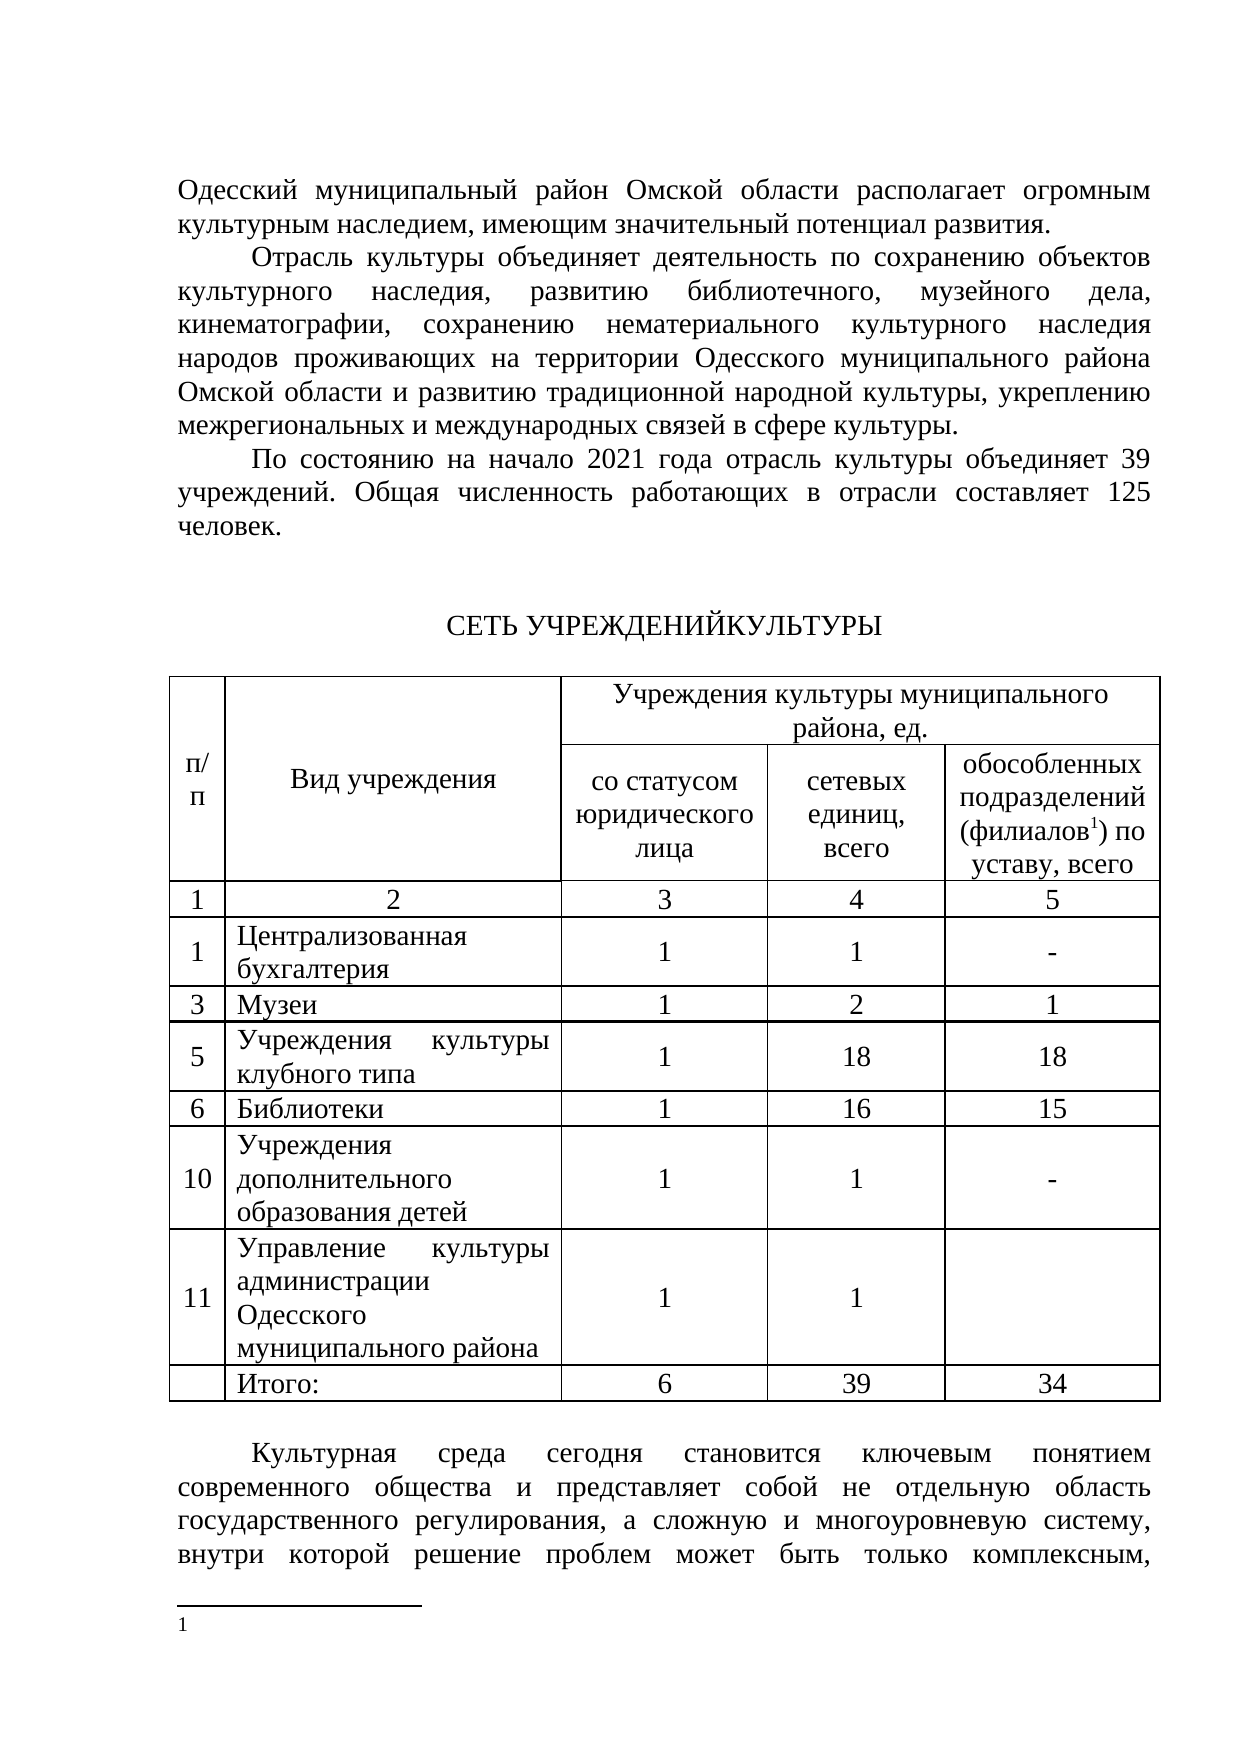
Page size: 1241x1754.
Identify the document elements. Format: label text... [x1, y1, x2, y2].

table_cell 2 [768, 987, 944, 1020]
table_cell 18 [768, 1023, 944, 1089]
table_cell 1 [768, 1127, 944, 1228]
table_cell 10 [170, 1127, 224, 1228]
table_cell 1 [562, 1092, 767, 1125]
table_cell 15 [946, 1092, 1159, 1125]
table_cell Итого: [226, 1366, 561, 1400]
table_cell [946, 1230, 1159, 1364]
table_cell - [946, 918, 1159, 985]
table_cell 1 [170, 918, 224, 985]
table_cell Учреждения дополнительного образования детей [226, 1127, 561, 1228]
table_cell 16 [768, 1092, 944, 1125]
table_cell сетевых единиц, всего [768, 745, 944, 880]
table_cell 34 [946, 1366, 1159, 1400]
table_cell Библиотеки [226, 1092, 561, 1125]
table_cell 1 [562, 1230, 767, 1364]
table_cell 1 [768, 918, 944, 985]
table_cell 11 [170, 1230, 224, 1364]
table_cell 1 [562, 1023, 767, 1089]
text По состоянию на начало 2021 года отрасль культуры объединяет 39 учреждений. Общая численность работающих в отрасли составляет 125 человек. [177, 441, 1152, 541]
table_cell 18 [946, 1023, 1159, 1089]
table_header п/п [170, 677, 224, 880]
table_cell [170, 1366, 224, 1400]
table_cell 4 [768, 881, 944, 916]
table_cell 1 [562, 1127, 767, 1228]
table_cell Централизованная бухгалтерия [226, 918, 561, 985]
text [177, 1435, 1152, 1569]
table_cell обособленных подразделений (филиалов) по уставу, всего [946, 745, 1159, 880]
table_cell со статусом юридического лица [562, 745, 767, 880]
table_cell 1 [946, 987, 1159, 1020]
table_cell 1 [170, 882, 224, 916]
table_cell 3 [170, 987, 224, 1020]
table_cell 6 [562, 1366, 767, 1400]
table_cell 3 [562, 881, 767, 916]
table_cell Управление культуры администрации Одесского муниципального района [226, 1230, 561, 1364]
table_cell 5 [170, 1023, 224, 1089]
table_cell 39 [768, 1366, 944, 1400]
table_header Вид учреждения [226, 677, 560, 880]
table_header Учреждения культуры муниципального района, ед. [562, 677, 1159, 744]
table_cell 5 [946, 881, 1159, 916]
table_cell 2 [226, 882, 561, 916]
text СЕТЬ УЧРЕЖДЕНИЙКУЛЬТУРЫ [177, 608, 1152, 642]
table_cell 1 [562, 987, 767, 1020]
table_cell Музеи [226, 987, 561, 1020]
table_cell - [946, 1127, 1159, 1228]
text Отрасль культуры объединяет деятельность по сохранению объектов культурного наследия, развитию библиотечного, музейного дела, кинематографии, сохранению нематериального культурного наследия народов проживающих на территории Одесского муниципального района Омской области и развитию традиционной народной культуры, укреплению межрегиональных и международных связей в сфере культуры. [177, 239, 1152, 441]
table_cell Учреждения культуры клубного типа [226, 1023, 561, 1089]
table_cell 1 [768, 1230, 944, 1364]
table_cell 1 [562, 918, 767, 985]
text Одесский муниципальный район Омской области располагает огромным культурным наследием, имеющим значительный потенциал развития. [177, 172, 1152, 239]
table_cell 6 [170, 1092, 224, 1125]
